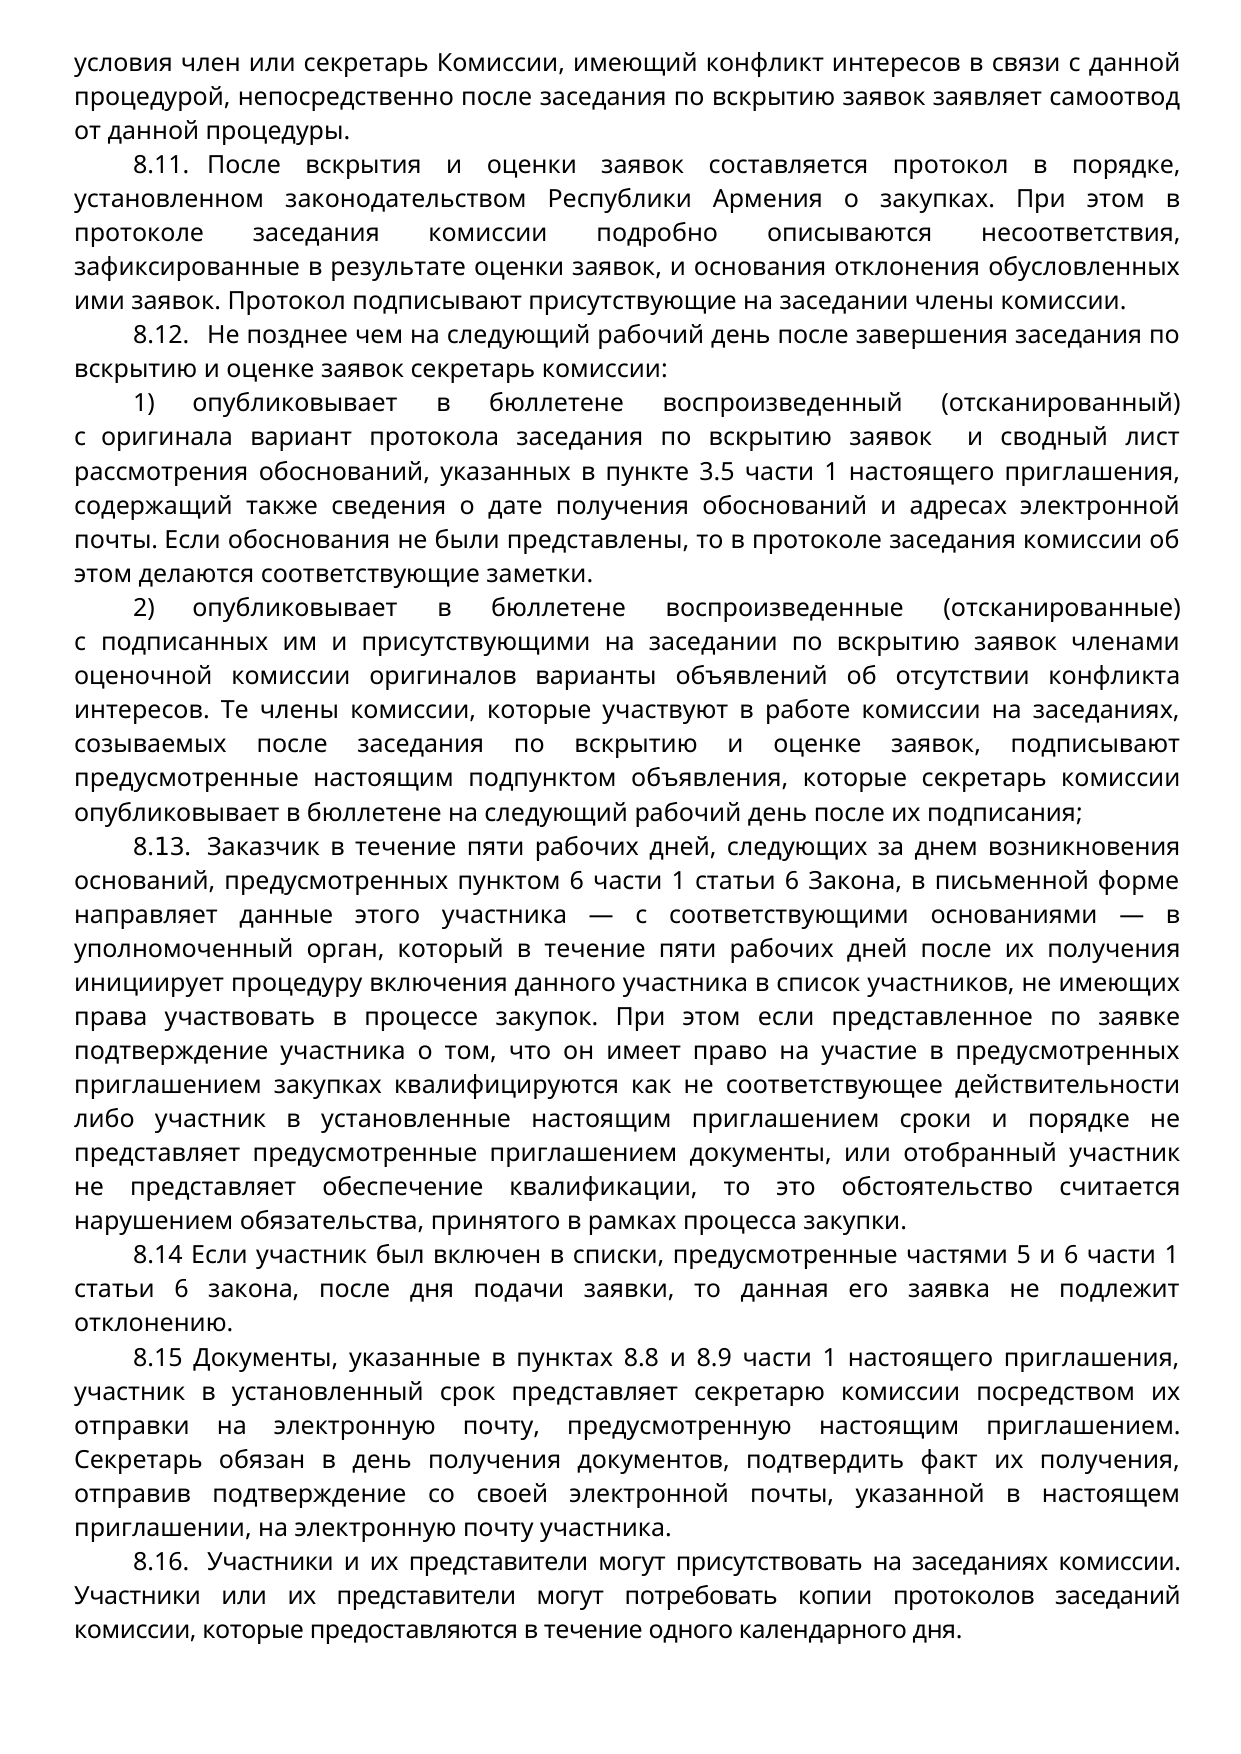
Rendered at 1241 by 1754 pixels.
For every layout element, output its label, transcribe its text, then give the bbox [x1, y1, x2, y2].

text 8.15 Документы, указанные в пунктах 8.8 и 8.9 части 1 настоящего приглашения, участник в установленный срок представляет секретарю комиссии посредством их отправки на электронную почту, предусмотренную настоящим приглашением. Секретарь обязан в день получения документов, подтвердить факт их получения, отправив подтверждение со своей электронной почты, указанной в настоящем приглашении, на электронную почту участника. [74, 1339, 1181, 1543]
text 8.14 Если участник был включен в списки, предусмотренные частями 5 и 6 части 1 статьи 6 закона, после дня подачи заявки, то данная его заявка не подлежит отклонению. [74, 1237, 1181, 1339]
text 2) опубликовывает в бюллетене воспроизведенные (отсканированные) с подписанных им и присутствующими на заседании по вскрытию заявок членами оценочной комиссии оригиналов варианты объявлений об отсутствии конфликта интересов. Те члены комиссии, которые участвуют в работе комиссии на заседаниях, созываемых после заседания по вскрытию и оценке заявок, подписывают предусмотренные настоящим подпунктом объявления, которые секретарь комиссии опубликовывает в бюллетене на следующий рабочий день после их подписания; [74, 589, 1181, 828]
text 8.16. Участники и их представители могут присутствовать на заседаниях комиссии. Участники или их представители могут потребовать копии протоколов заседаний комиссии, которые предоставляются в течение одного календарного дня. [74, 1543, 1181, 1646]
text 8.13. Заказчик в течение пяти рабочих дней, следующих за днем возникновения оснований, предусмотренных пунктом 6 части 1 статьи 6 Закона, в письменной форме направляет данные этого участника — с соответствующими основаниями — в уполномоченный орган, который в течение пяти рабочих дней после их получения инициирует процедуру включения данного участника в список участников, не имеющих права участвовать в процессе закупок. При этом если представленное по заявке подтверждение участника о том, что он имеет право на участие в предусмотренных приглашением закупках квалифицируются как не соответствующее действительности либо участник в установленные настоящим приглашением сроки и порядке не представляет предусмотренные приглашением документы, или отобранный участник не представляет обеспечение квалификации, то это обстоятельство считается нарушением обязательства, принятого в рамках процесса закупки. [74, 828, 1181, 1237]
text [74, 44, 1181, 147]
text 8.12. Не позднее чем на следующий рабочий день после завершения заседания по вскрытию и оценке заявок секретарь комиссии: [74, 317, 1181, 385]
text 1) опубликовывает в бюллетене воспроизведенный (отсканированный) с оригинала вариант протокола заседания по вскрытию заявок и сводный лист рассмотрения обоснований, указанных в пункте 3.5 части 1 настоящего приглашения, содержащий также сведения о дате получения обоснований и адресах электронной почты. Если обоснования не были представлены, то в протоколе заседания комиссии об этом делаются соответствующие заметки. [74, 385, 1181, 589]
text 8.11. После вскрытия и оценки заявок составляется протокол в порядке, установленном законодательством Республики Армения о закупках. При этом в протоколе заседания комиссии подробно описываются несоответствия, зафиксированные в результате оценки заявок, и основания отклонения обусловленных ими заявок. Протокол подписывают присутствующие на заседании члены комиссии. [74, 147, 1181, 317]
